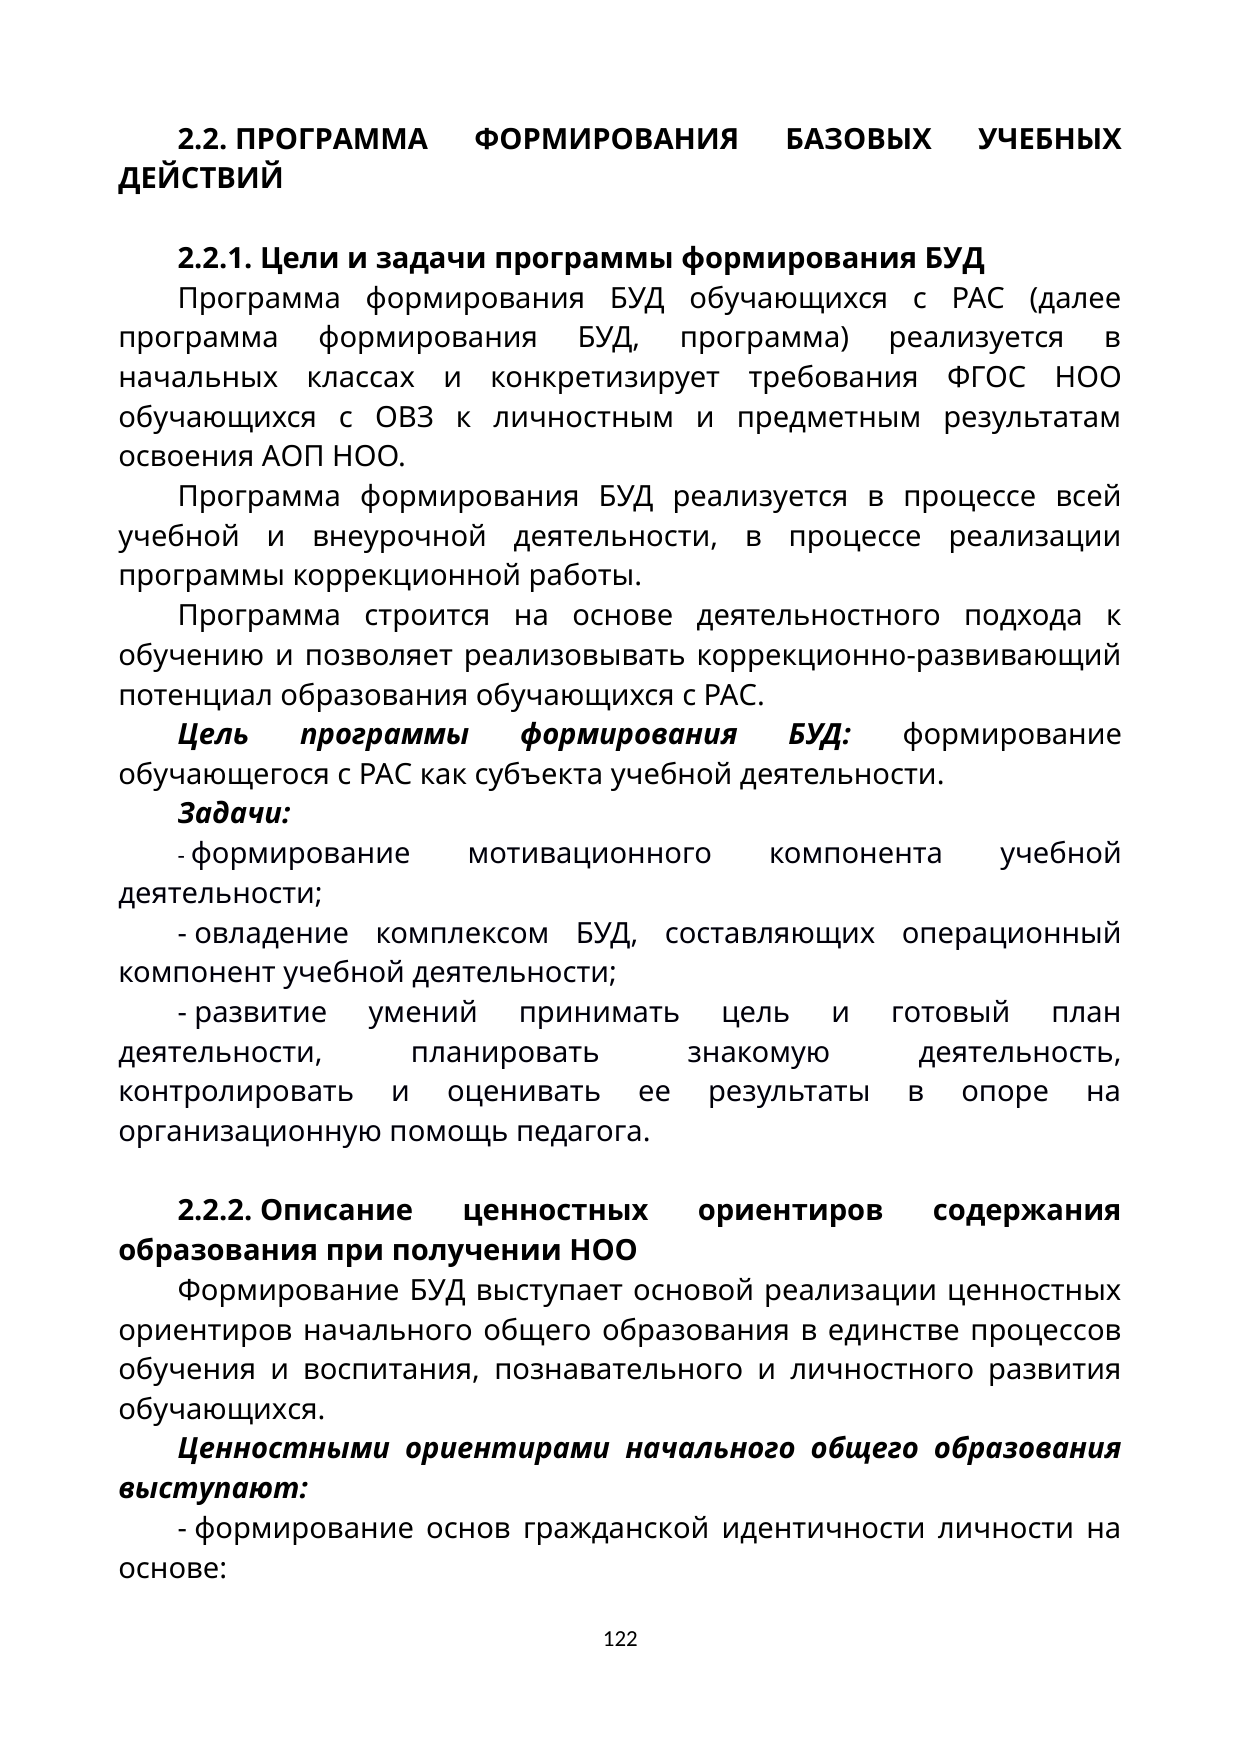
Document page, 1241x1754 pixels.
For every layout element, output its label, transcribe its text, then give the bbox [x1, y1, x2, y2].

text 2.2. ПРОГРАММА ФОРМИРОВАНИЯ БАЗОВЫХ УЧЕБНЫХ ДЕЙСТВИЙ [118, 118, 1122, 197]
text 2.2.1. Цели и задачи программы формирования БУД [118, 237, 1122, 277]
text - формирование основ гражданской идентичности личности на основе: [118, 1507, 1122, 1587]
text - формирование мотивационного компонента учебной деятельности; [118, 832, 1122, 912]
text - развитие умений принимать цель и готовый план деятельности, планировать знакомую деятельность, контролировать и оценивать ее результаты в опоре на организационную помощь педагога. [118, 991, 1122, 1150]
text Задачи: [118, 793, 1122, 832]
text Программа строится на основе деятельностного подхода к обучению и позволяет реализовывать коррекционно-развивающий потенциал образования обучающихся с РАС. [118, 594, 1122, 713]
text Формирование БУД выступает основой реализации ценностных ориентиров начального общего образования в единстве процессов обучения и воспитания, познавательного и личностного развития обучающихся. [118, 1269, 1122, 1428]
text - овладение комплексом БУД, составляющих операционный компонент учебной деятельности; [118, 912, 1122, 991]
text Ценностными ориентирами начального общего образования выступают: [118, 1428, 1122, 1507]
text Цель программы формирования БУД: формирование обучающегося с РАС как субъекта учебной деятельности. [118, 713, 1122, 793]
text Программа формирования БУД обучающихся с РАС (далее программа формирования БУД, программа) реализуется в начальных классах и конкретизирует требования ФГОС НОО обучающихся с ОВЗ к личностным и предметным результатам освоения АОП НОО. [118, 277, 1122, 475]
text Программа формирования БУД реализуется в процессе всей учебной и внеурочной деятельности, в процессе реализации программы коррекционной работы. [118, 475, 1122, 594]
text 2.2.2. Описание ценностных ориентиров содержания образования при получении НОО [118, 1190, 1122, 1269]
